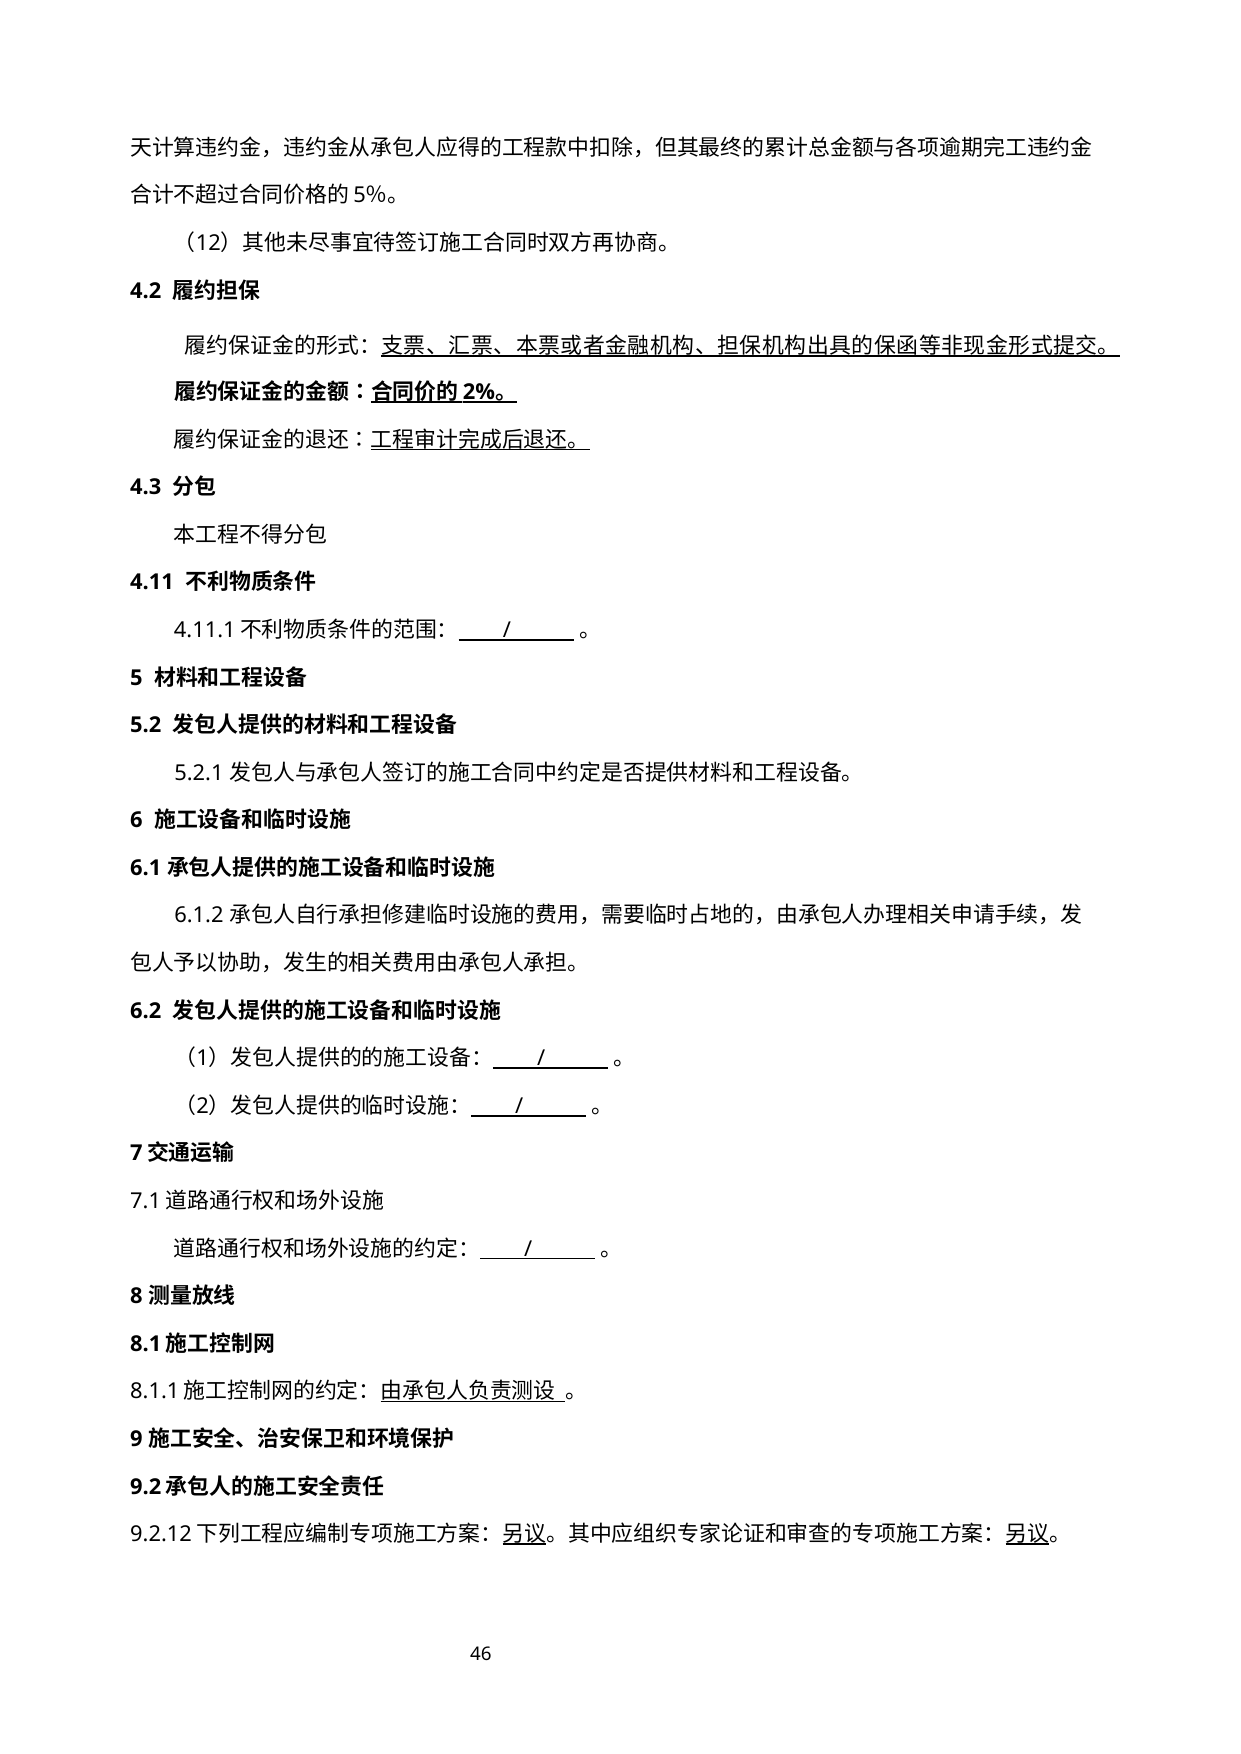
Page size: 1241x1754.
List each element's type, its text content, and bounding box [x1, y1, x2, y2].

text 6 施工设备和临时设施 [130, 802, 1110, 834]
text 9.2承包人的施工安全责任 [130, 1469, 1110, 1500]
text 6.1 承包人提供的施工设备和临时设施 [130, 850, 1110, 882]
text 9 施工安全、治安保卫和环境保护 [130, 1421, 1110, 1453]
text 7交通运输 [130, 1135, 1110, 1167]
text 5.2.1 发包人与承包人签订的施工合同中约定是否提供材料和工程设备。 [130, 755, 1084, 786]
text 4.3 分包 [130, 469, 1110, 501]
text 6.2 发包人提供的施工设备和临时设施 [130, 993, 1110, 1024]
text 6.1.2 承包人自行承担修建临时设施的费用，需要临时占地的，由承包人办理相关申请手续，发包人予以协助，发生的相关费用由承包人承担。 [130, 897, 1084, 977]
text （12）其他未尽事宜待签订施工合同时双方再协商。 [130, 225, 1110, 257]
text 道路通行权和场外设施的约定： / 。 [130, 1231, 1110, 1262]
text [130, 130, 1110, 209]
text 本工程不得分包 [130, 517, 1084, 548]
text 5.2 发包人提供的材料和工程设备 [130, 707, 1110, 739]
text 4.2 履约担保 [130, 273, 1110, 304]
text 8.1.1施工控制网的约定：由承包人负责测设 。 [130, 1373, 1110, 1405]
text （1）发包人提供的的施工设备： / 。 [130, 1040, 1084, 1072]
text 8 测量放线 [130, 1278, 1110, 1310]
text 4.11.1不利物质条件的范围： / 。 [130, 612, 1084, 644]
text 8.1施工控制网 [130, 1326, 1110, 1358]
text 9.2.12下列工程应编制专项施工方案：另议。其中应组织专家论证和审查的专项施工方案：另议。 [130, 1516, 1084, 1548]
text 7.1道路通行权和场外设施 [130, 1183, 1110, 1215]
text 4.11 不利物质条件 [130, 564, 1110, 596]
text 履约保证金的形式：支票、汇票、本票或者金融机构、担保机构出具的保函等非现金形式提交。 [141, 328, 1100, 360]
text 履约保证金的退还：工程审计完成后退还。 [130, 422, 1110, 453]
text 履约保证金的金额：合同价的2%。 [130, 374, 1110, 406]
text 5 材料和工程设备 [130, 659, 1110, 691]
text （2）发包人提供的临时设施： / 。 [130, 1088, 1084, 1119]
